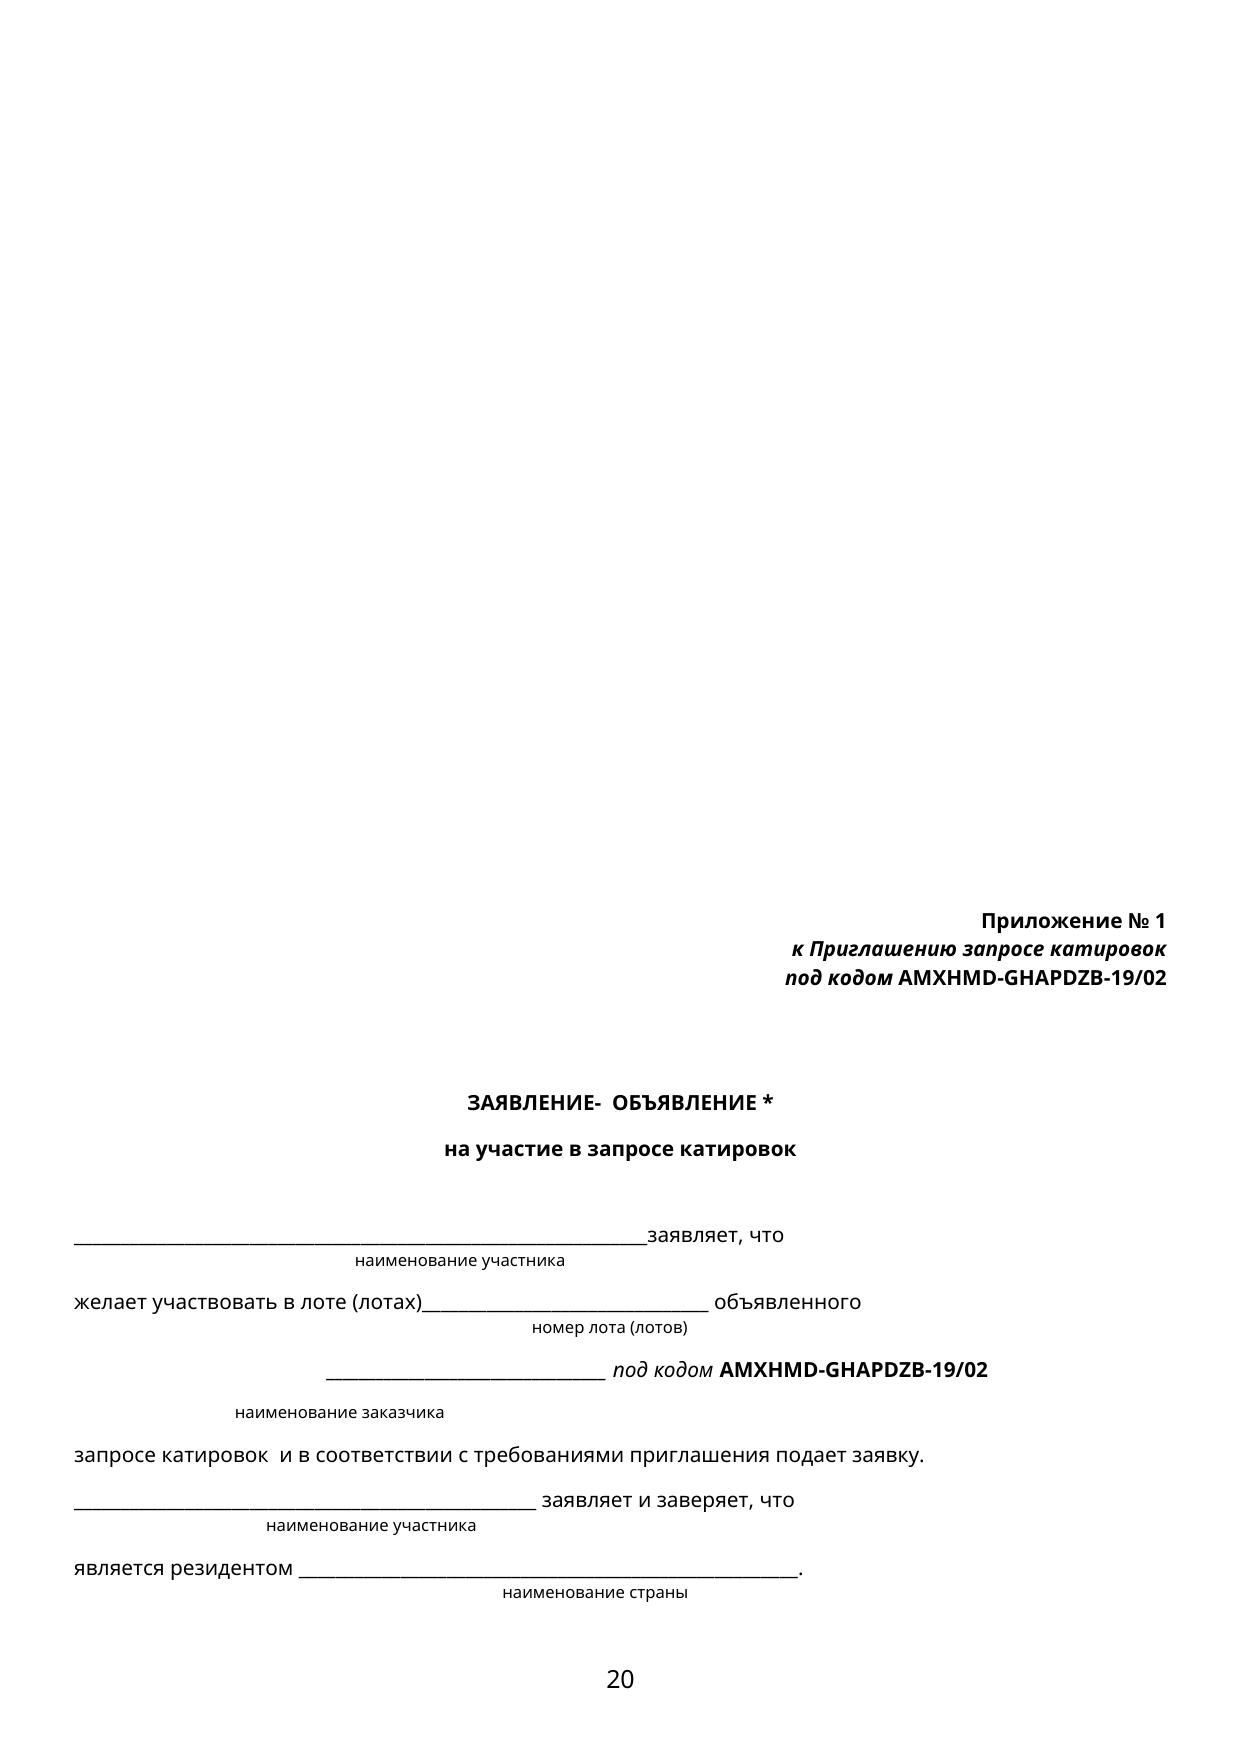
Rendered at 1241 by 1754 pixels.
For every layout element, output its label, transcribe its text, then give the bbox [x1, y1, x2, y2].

text __________________________________ под кодом АMХHMD-GHAPDZB-19/02 [74, 1355, 1167, 1384]
text наименование участника [266, 1513, 1167, 1536]
text является резидентом ______________________________________________________. [74, 1553, 1167, 1581]
text наименование страны [502, 1581, 1167, 1604]
text номер лота (лотов) [532, 1316, 1167, 1339]
text ______________________________________________________________заявляет, что [74, 1220, 1167, 1248]
text наименование заказчика [74, 1400, 1167, 1423]
subtitle на участие в запросе катировок [74, 1134, 1167, 1162]
text __________________________________________________ заявляет и заверяет, что [74, 1485, 1167, 1513]
text ЗАЯВЛЕНИЕ- ОБЪЯВЛЕНИЕ * [74, 1088, 1167, 1117]
text запросе катировок и в соответствии с требованиями приглашения подает заявку. [74, 1440, 1167, 1468]
text к Приглашению запросе катировок под кодом АMХHMD-GHAPDZB-19/02 [74, 934, 1167, 991]
text наименование участника [354, 1248, 1167, 1271]
text желает участвовать в лоте (лотах)_______________________________ объявленного [74, 1287, 1167, 1316]
text Приложение № 1 [74, 906, 1167, 934]
